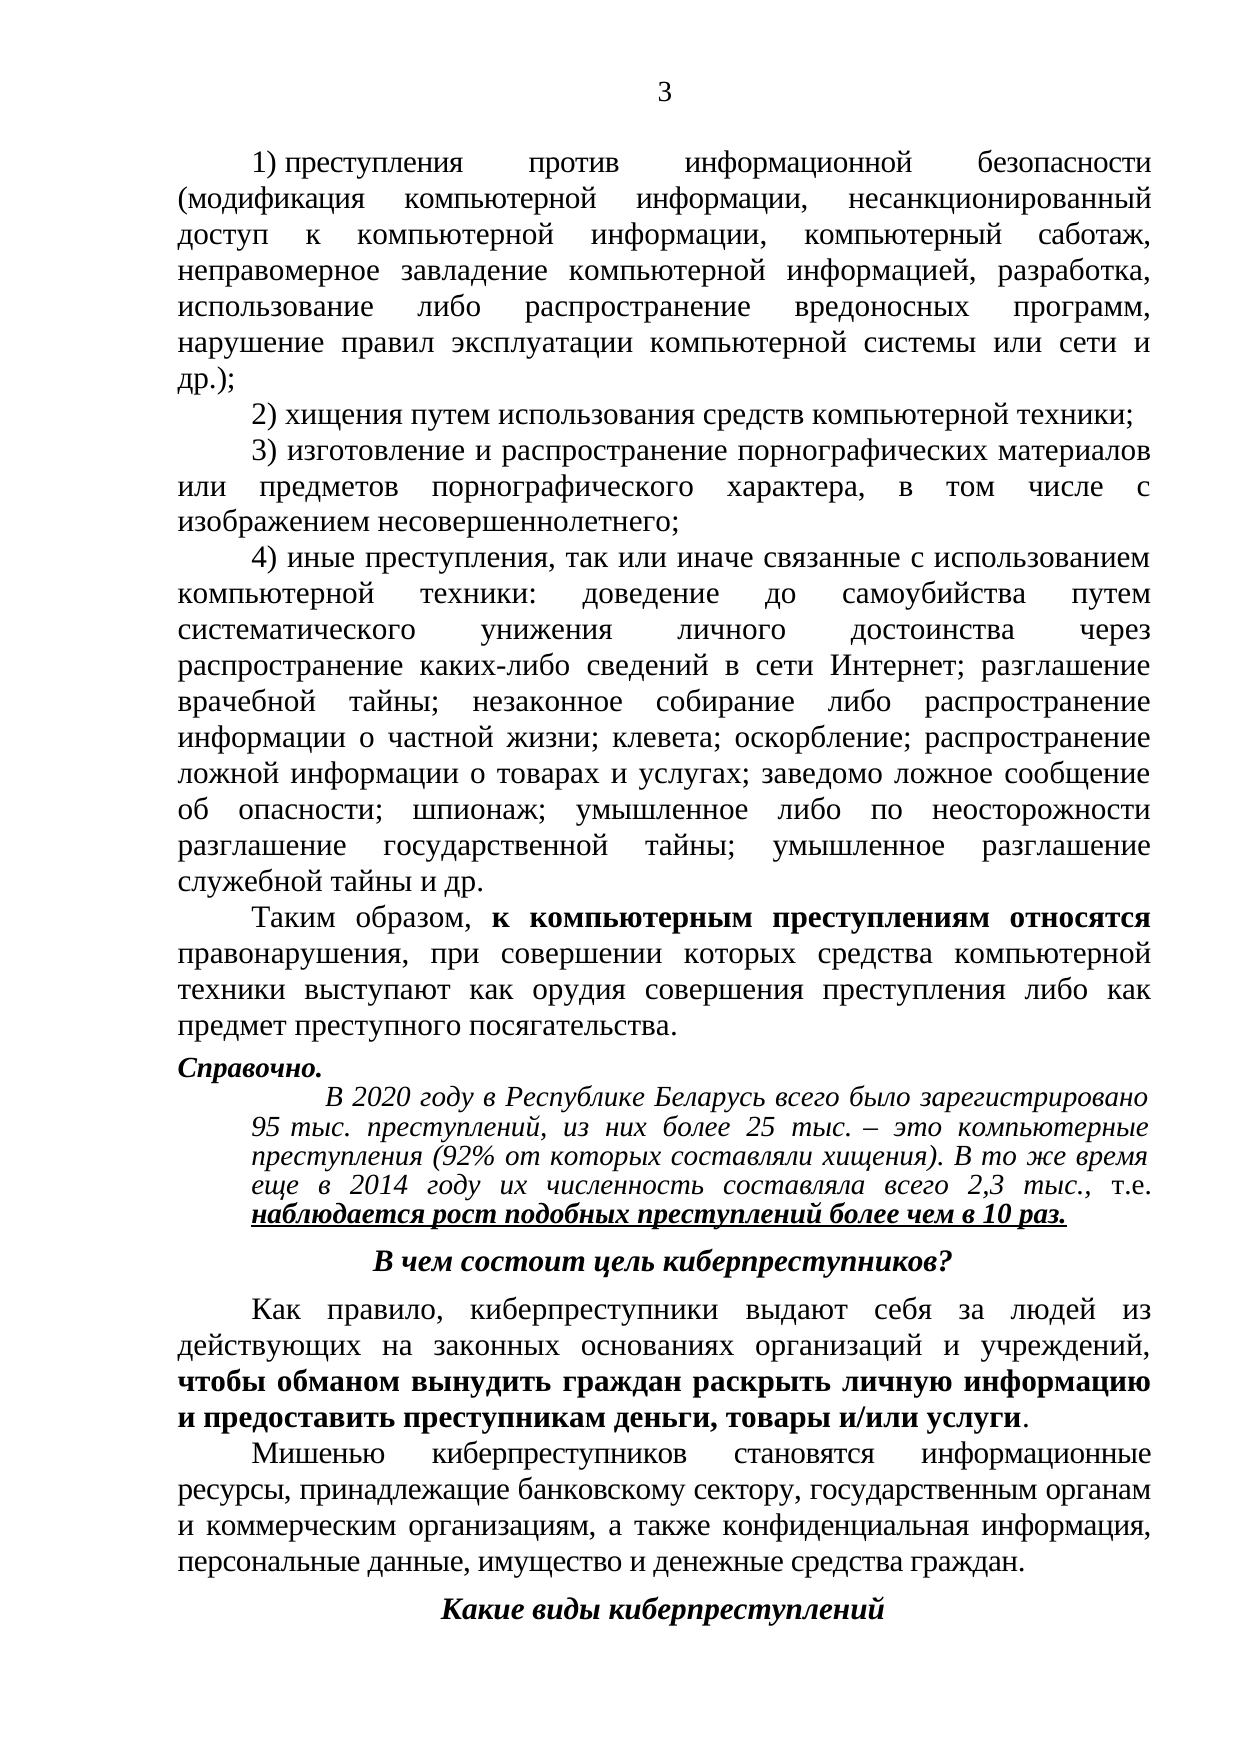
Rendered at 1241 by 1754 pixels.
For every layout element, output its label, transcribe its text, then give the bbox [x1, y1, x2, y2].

text 2) хищения путем использования средств компьютерной техники; [177, 395, 1152, 431]
text Какие виды киберпреступлений [177, 1590, 1152, 1626]
text Справочно. [177, 1054, 1152, 1083]
text Как правило, киберпреступники выдают себя за людей из действующих на законных основаниях организаций и учреждений, чтобы обманом вынудить граждан раскрыть личную информацию и предоставить преступникам деньги, товары и/или услуги. [177, 1290, 1152, 1434]
text Мишенью киберпреступников становятся информационные ресурсы, принадлежащие банковскому сектору, государственным органам и коммерческим организациям, а также конфиденциальная информация, персональные данные, имущество и денежные средства граждан. [177, 1434, 1152, 1578]
text 1) преступления против информационной безопасности (модификация компьютерной информации, несанкционированный доступ к компьютерной информации, компьютерный саботаж, неправомерное завладение компьютерной информацией, разработка, использование либо распространение вредоносных программ, нарушение правил эксплуатации компьютерной системы или сети и др.); [177, 143, 1152, 395]
text 3) изготовление и распространение порнографических материалов или предметов порнографического характера, в том числе с изображением несовершеннолетнего; [177, 431, 1152, 539]
text Таким образом, к компьютерным преступлениям относятся правонарушения, при совершении которых средства компьютерной техники выступают как орудия совершения преступления либо как предмет преступного посягательства. [177, 898, 1152, 1042]
text В 2020 году в Республике Беларусь всего было зарегистрировано 95 тыс. преступлений, из них более 25 тыс. – это компьютерные преступления (92% от которых составляли хищения). В то же время еще в 2014 году их численность составляла всего 2,3 тыс., т.е. наблюдается рост подобных преступлений более чем в 10 раз. [251, 1083, 1152, 1229]
text В чем состоит цель киберпреступников? [177, 1242, 1152, 1278]
text 4) иные преступления, так или иначе связанные с использованием компьютерной техники: доведение до самоубийства путем систематического унижения личного достоинства через распространение каких-либо сведений в сети Интернет; разглашение врачебной тайны; незаконное собирание либо распространение информации о частной жизни; клевета; оскорбление; распространение ложной информации о товарах и услугах; заведомо ложное сообщение об опасности; шпионаж; умышленное либо по неосторожности разглашение государственной тайны; умышленное разглашение служебной тайны и др. [177, 539, 1152, 898]
